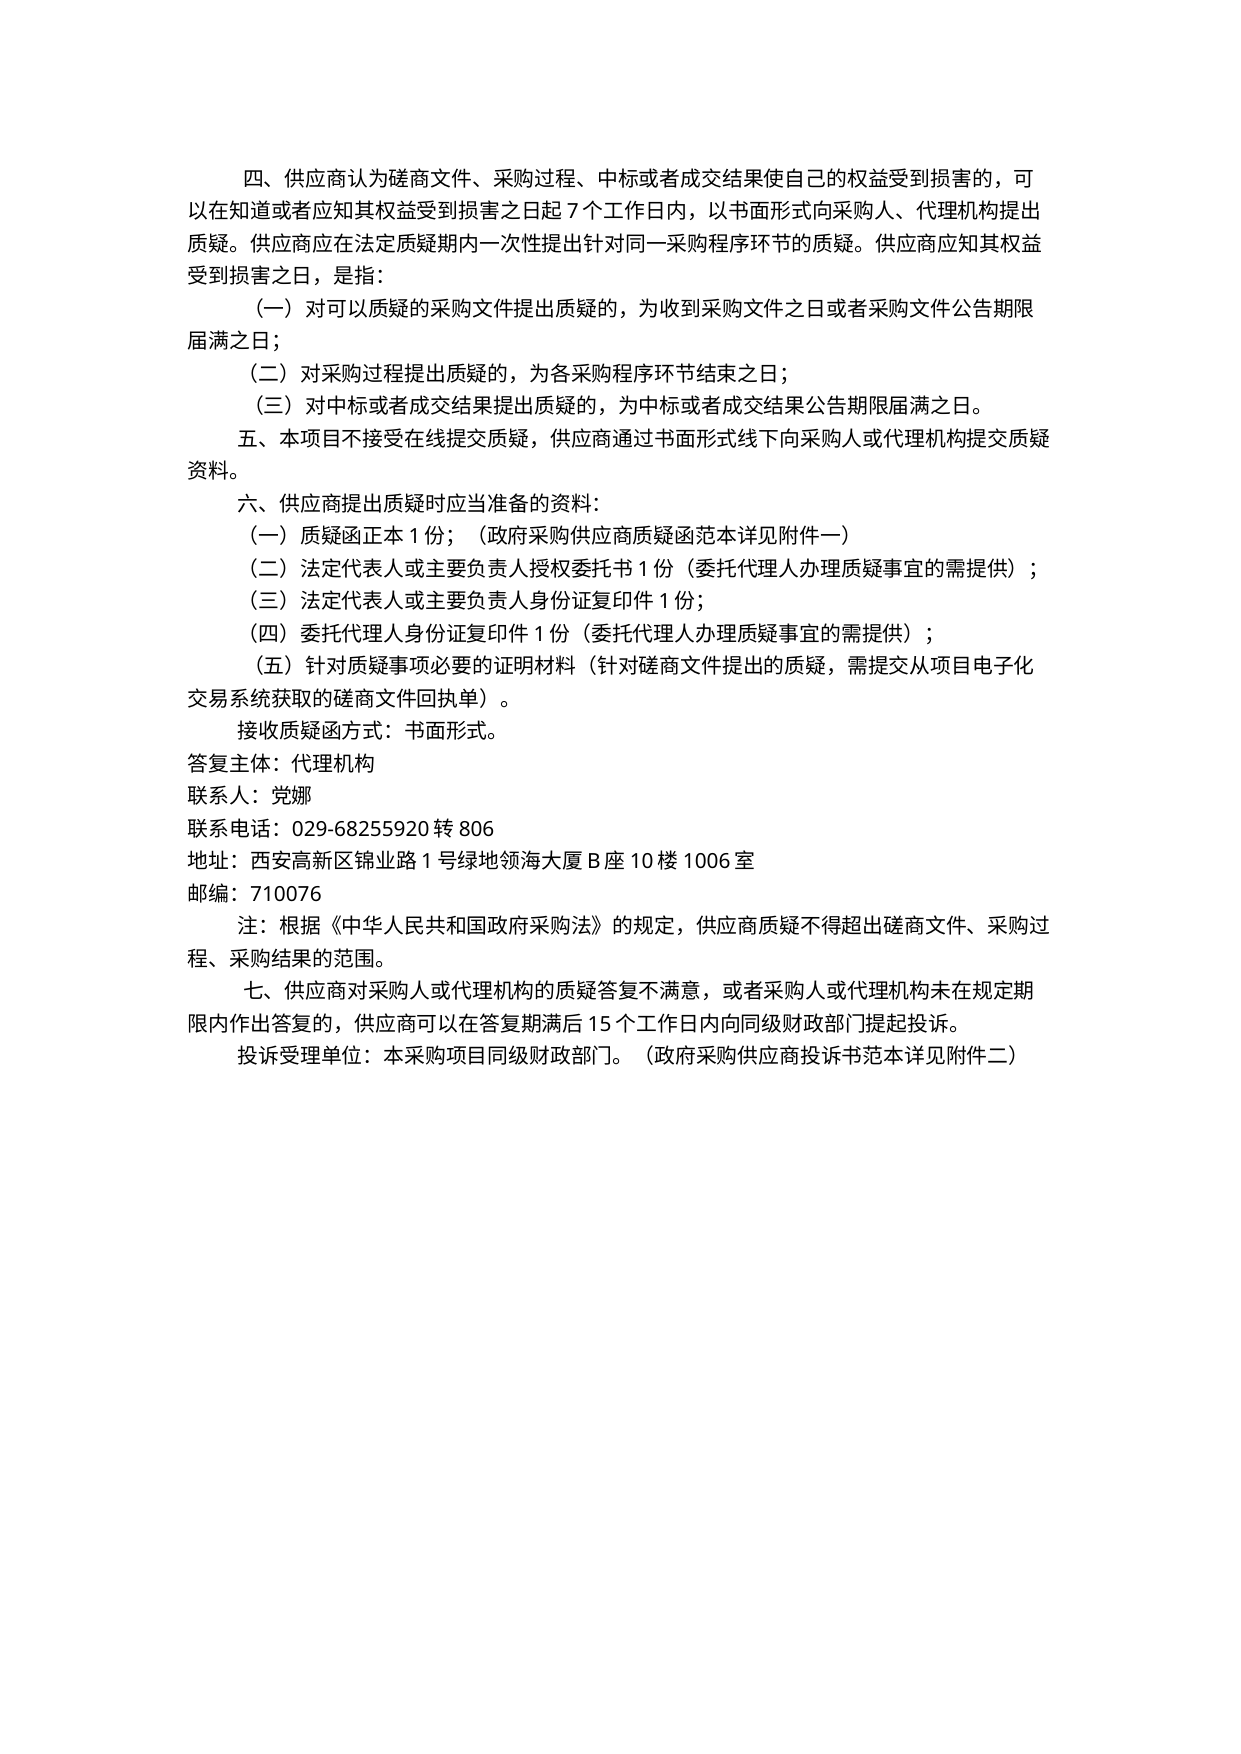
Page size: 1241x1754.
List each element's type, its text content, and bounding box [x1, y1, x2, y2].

text 接收质疑函方式：书面形式。 [187, 714, 1053, 747]
text （五）针对质疑事项必要的证明材料（针对磋商文件提出的质疑，需提交从项目电子化交易系统获取的磋商文件回执单）。 [187, 649, 1053, 714]
text 投诉受理单位：本采购项目同级财政部门。（政府采购供应商投诉书范本详见附件二） [187, 1039, 1053, 1072]
text 注：根据《中华人民共和国政府采购法》的规定，供应商质疑不得超出磋商文件、采购过程、采购结果的范围。 [187, 909, 1053, 974]
text 答复主体：代理机构 [187, 747, 1053, 779]
text 邮编：710076 [187, 877, 1053, 909]
text （二）对采购过程提出质疑的，为各采购程序环节结束之日； [187, 357, 1053, 389]
text （四）委托代理人身份证复印件1份（委托代理人办理质疑事宜的需提供）； [187, 617, 1053, 649]
text 五、本项目不接受在线提交质疑，供应商通过书面形式线下向采购人或代理机构提交质疑资料。 [187, 422, 1053, 487]
text 地址：西安高新区锦业路1号绿地领海大厦B座10楼1006室 [187, 844, 1053, 877]
text （一）质疑函正本1份；（政府采购供应商质疑函范本详见附件一） [187, 519, 1053, 552]
text （一）对可以质疑的采购文件提出质疑的，为收到采购文件之日或者采购文件公告期限届满之日； [187, 292, 1053, 357]
text 联系电话：029-68255920转806 [187, 812, 1053, 844]
text （三）对中标或者成交结果提出质疑的，为中标或者成交结果公告期限届满之日。 [187, 389, 1053, 422]
text （三）法定代表人或主要负责人身份证复印件1份； [187, 584, 1053, 617]
text 六、供应商提出质疑时应当准备的资料： [187, 487, 1053, 519]
text 七、供应商对采购人或代理机构的质疑答复不满意，或者采购人或代理机构未在规定期限内作出答复的，供应商可以在答复期满后15个工作日内向同级财政部门提起投诉。 [187, 974, 1053, 1039]
text 四、供应商认为磋商文件、采购过程、中标或者成交结果使自己的权益受到损害的，可以在知道或者应知其权益受到损害之日起7个工作日内，以书面形式向采购人、代理机构提出质疑。供应商应在法定质疑期内一次性提出针对同一采购程序环节的质疑。供应商应知其权益受到损害之日，是指： [187, 162, 1053, 292]
text （二）法定代表人或主要负责人授权委托书1份（委托代理人办理质疑事宜的需提供）； [187, 552, 1053, 584]
text 联系人：党娜 [187, 779, 1053, 812]
